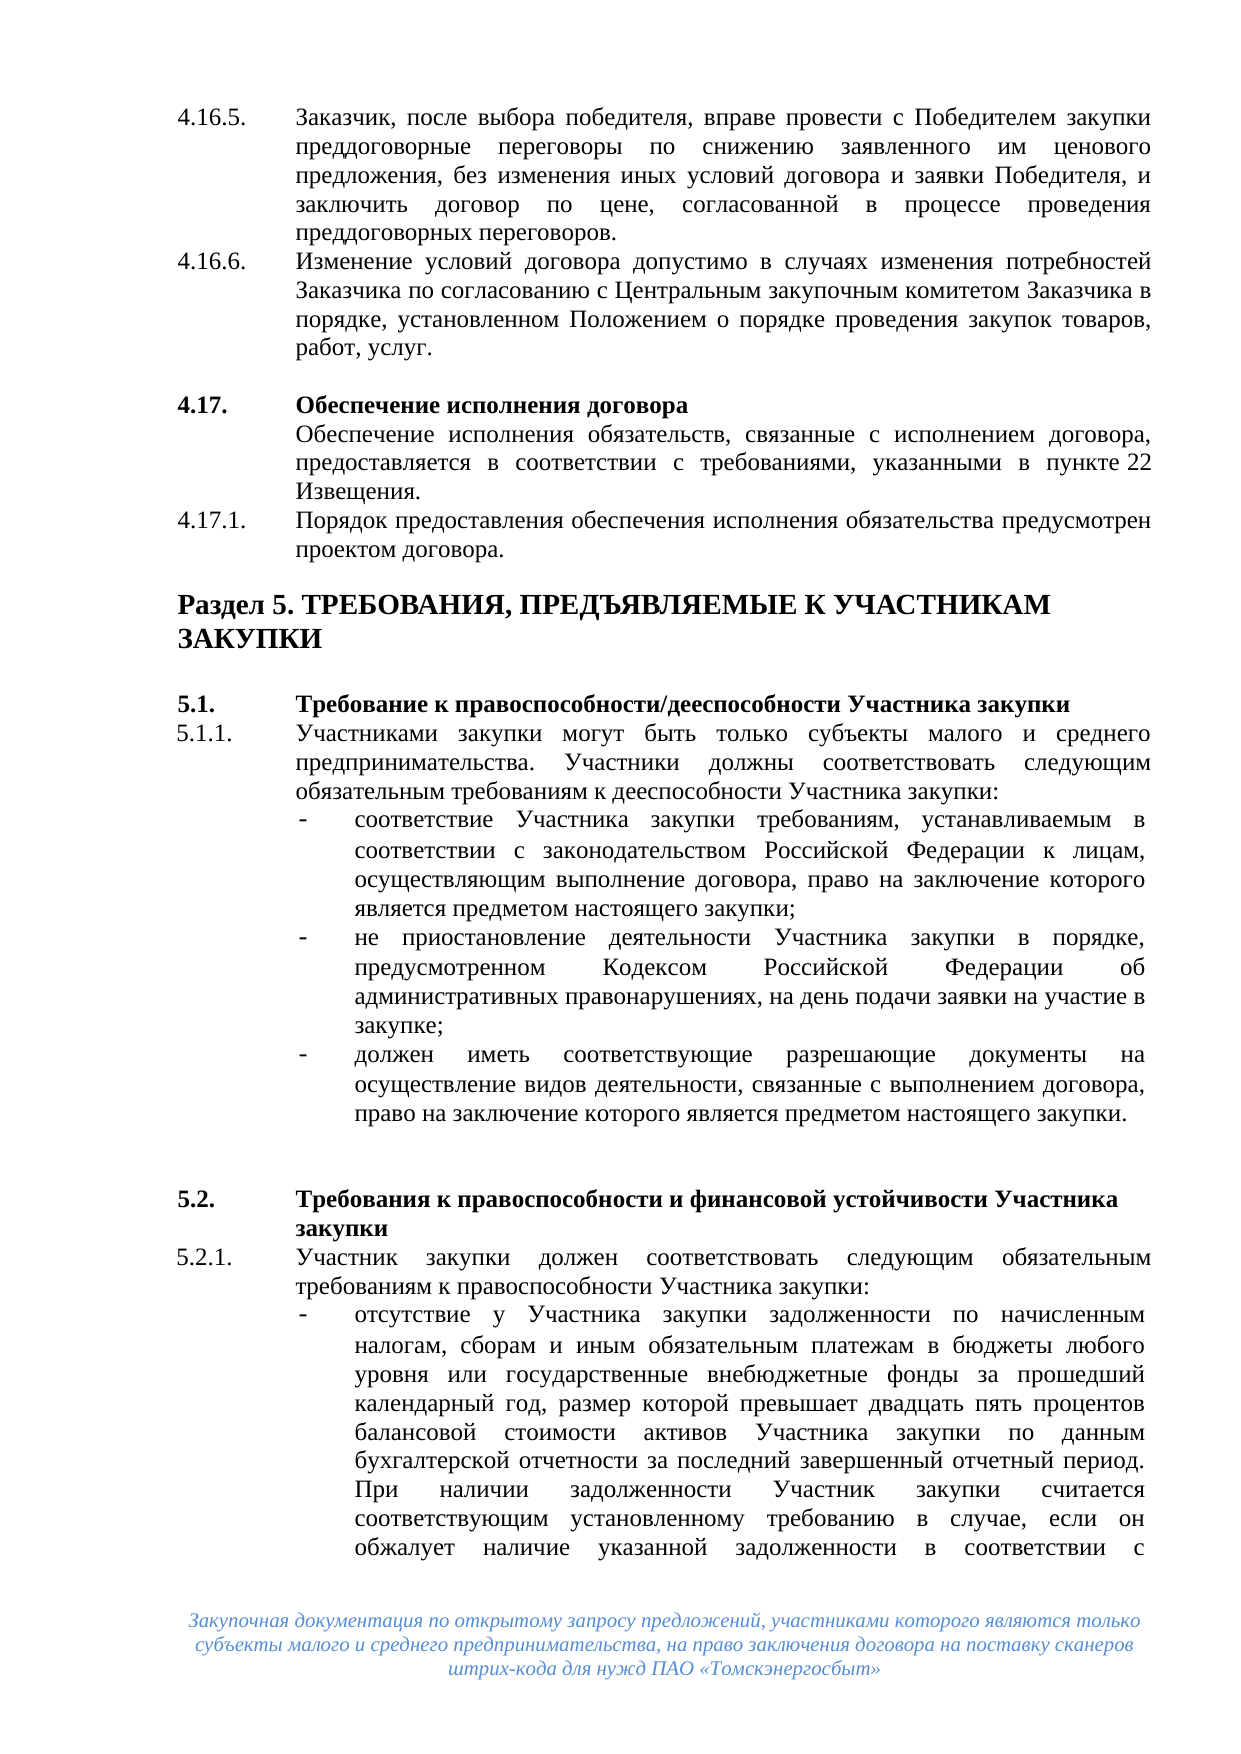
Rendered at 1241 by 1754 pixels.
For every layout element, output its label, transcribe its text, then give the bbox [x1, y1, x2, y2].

list Обеспечение исполнения договора [177, 390, 1152, 419]
list должен иметь соответствующие разрешающие документы на осуществление видов деятельности, связанные с выполнением договора, право на заключение которого является предметом настоящего закупки. [295, 1039, 1146, 1127]
list Участник закупки должен соответствовать следующим обязательным требованиям к правоспособности Участника закупки: [176, 1242, 1152, 1299]
list не приостановление деятельности Участника закупки в порядке, предусмотренном Кодексом Российской Федерации об административных правонарушениях, на день подачи заявки на участие в закупке; [295, 922, 1146, 1039]
list соответствие Участника закупки требованиям, устанавливаемым в соответствии с законодательством Российской Федерации к лицам, осуществляющим выполнение договора, право на заключение которого является предметом настоящего закупки; [295, 804, 1146, 922]
list Порядок предоставления обеспечения исполнения обязательства предусмотрен проектом договора. [177, 505, 1152, 562]
list Участниками закупки могут быть только субъекты малого и среднего предпринимательства. Участники должны соответствовать следующим обязательным требованиям к дееспособности Участника закупки: [176, 718, 1152, 804]
subtitle Раздел 5. ТРЕБОВАНИЯ, ПРЕДЪЯВЛЯЕМЫЕ К УЧАСТНИКАМ ЗАКУПКИ [177, 587, 1152, 654]
list Заказчик, после выбора победителя, вправе провести с Победителем закупки преддоговорные переговоры по снижению заявленного им ценового предложения, без изменения иных условий договора и заявки Победителя, и заключить договор по цене, согласованной в процессе проведения преддоговорных переговоров. [177, 102, 1152, 246]
list Требование к правоспособности/дееспособности Участника закупки [177, 689, 1152, 718]
text Обеспечение исполнения обязательств, связанные с исполнением договора, предоставляется в соответствии с требованиями, указанными в пункте 22 Извещения. [295, 419, 1152, 505]
list Изменение условий договора допустимо в случаях изменения потребностей Заказчика по согласованию с Центральным закупочным комитетом Заказчика в порядке, установленном Положением о порядке проведения закупок товаров, работ, услуг. [177, 246, 1152, 361]
list Требования к правоспособности и финансовой устойчивости Участника закупки [177, 1184, 1152, 1242]
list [295, 1299, 1146, 1560]
